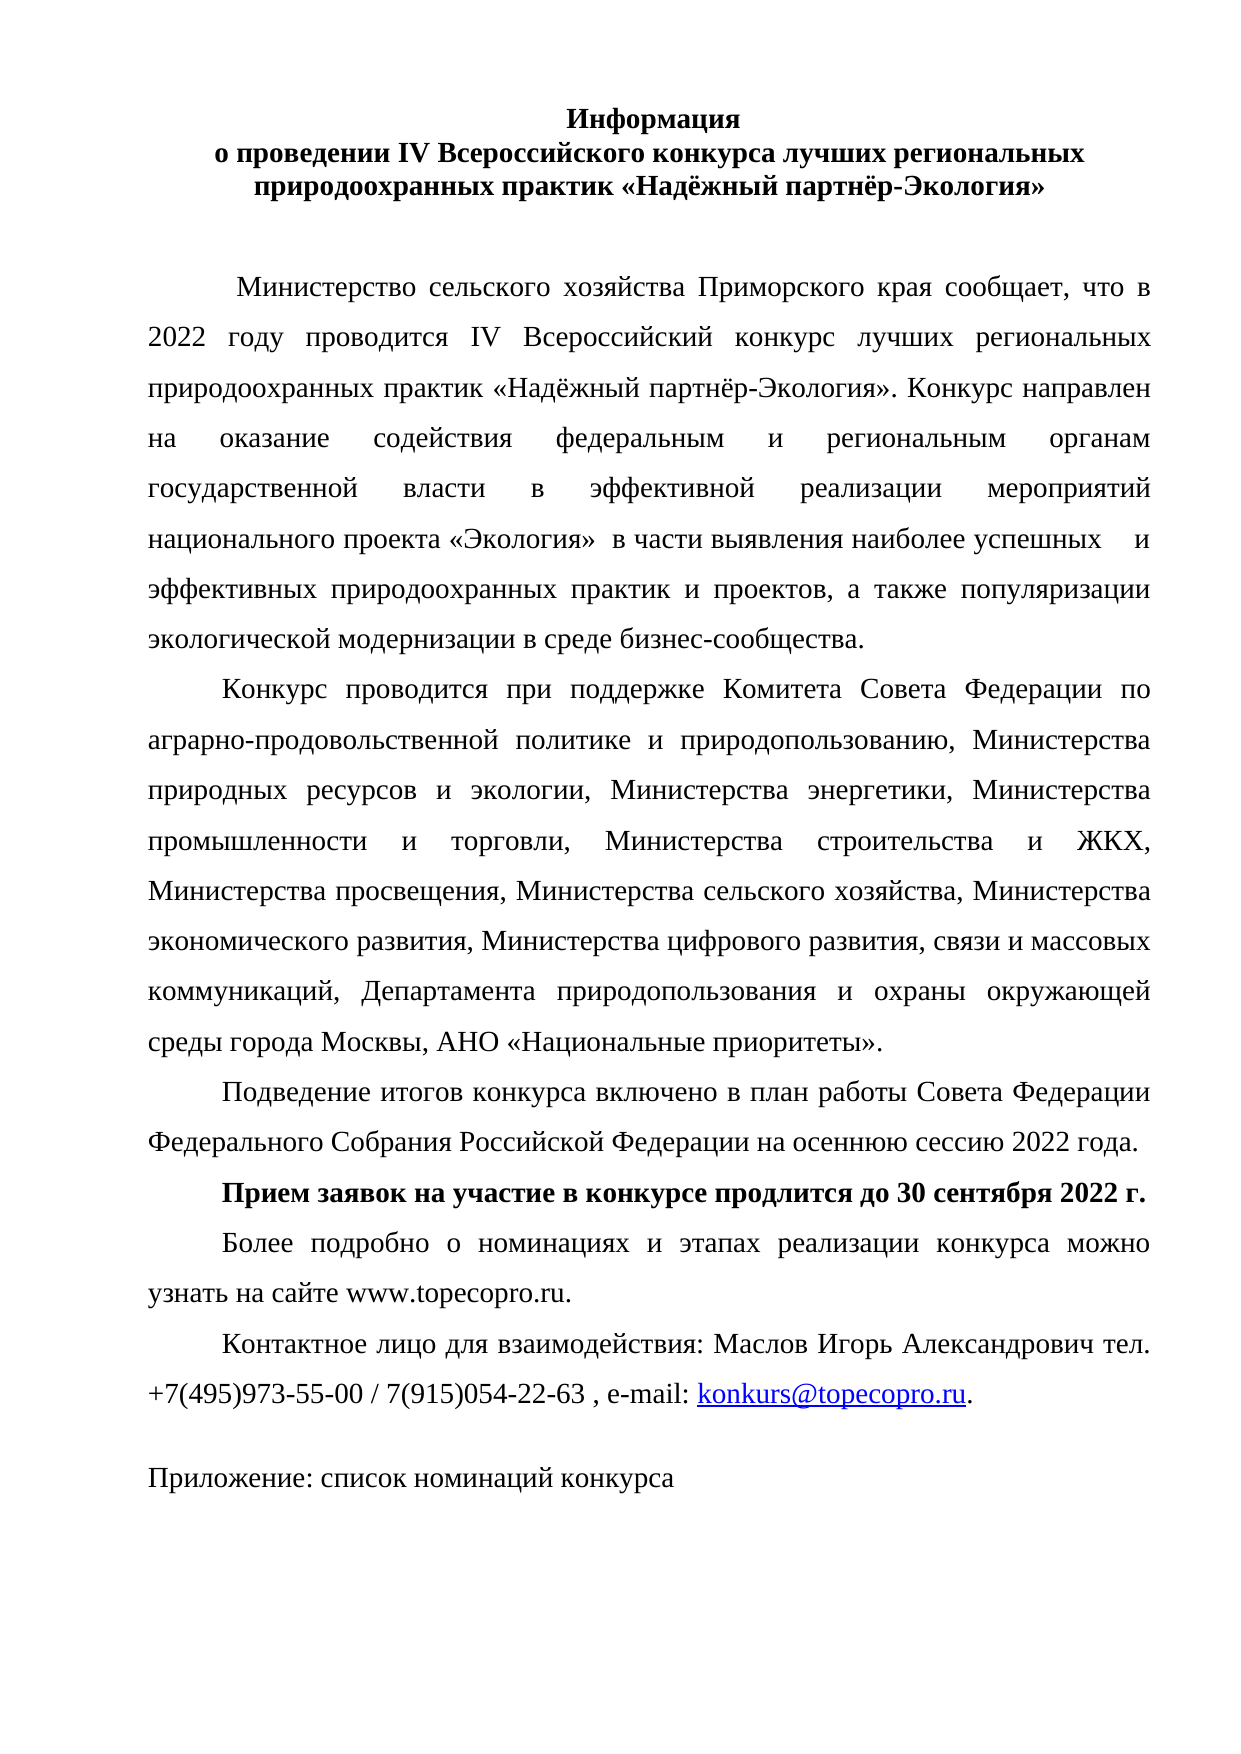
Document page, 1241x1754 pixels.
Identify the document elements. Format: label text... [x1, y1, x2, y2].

text Приложение: список номинаций конкурса [148, 1460, 1152, 1493]
text о проведении IV Всероссийского конкурса лучших региональных природоохранных практик «Надёжный партнёр-Экология» [148, 135, 1152, 202]
text Контактное лицо для взаимодействия: Маслов Игорь Александрович тел.+7(495)973-55-00 / 7(915)054-22-63 , e-mail: konkurs@topecopro.ru. [148, 1326, 1152, 1409]
text Прием заявок на участие в конкурсе продлится до 30 сентября 2022 г. [148, 1175, 1152, 1208]
text Конкурс проводится при поддержке Комитета Совета Федерации по аграрно-продовольственной политике и природопользованию, Министерства природных ресурсов и экологии, Министерства энергетики, Министерства промышленности и торговли, Министерства строительства и ЖКХ, Министерства просвещения, Министерства сельского хозяйства, Министерства экономического развития, Министерства цифрового развития, связи и массовых коммуникаций, Департамента природопользования и охраны окружающей среды города Москвы, АНО «Национальные приоритеты». [148, 672, 1152, 1057]
text Подведение итогов конкурса включено в план работы Совета Федерации Федерального Собрания Российской Федерации на осеннюю сессию 2022 года. [148, 1074, 1152, 1158]
text Министерство сельского хозяйства Приморского края сообщает, что в 2022 году проводится IV Всероссийский конкурс лучших региональных природоохранных практик «Надёжный партнёр-Экология». Конкурс направлен на оказание содействия федеральным и региональным органам государственной власти в эффективной реализации мероприятий национального проекта «Экология» в части выявления наиболее успешных и эффективных природоохранных практик и проектов, а также популяризации экологической модернизации в среде бизнес-сообщества. [148, 269, 1152, 655]
text Более подробно о номинациях и этапах реализации конкурса можно узнать на сайте www.topecopro.ru. [148, 1225, 1152, 1309]
text Информация [148, 101, 1152, 135]
